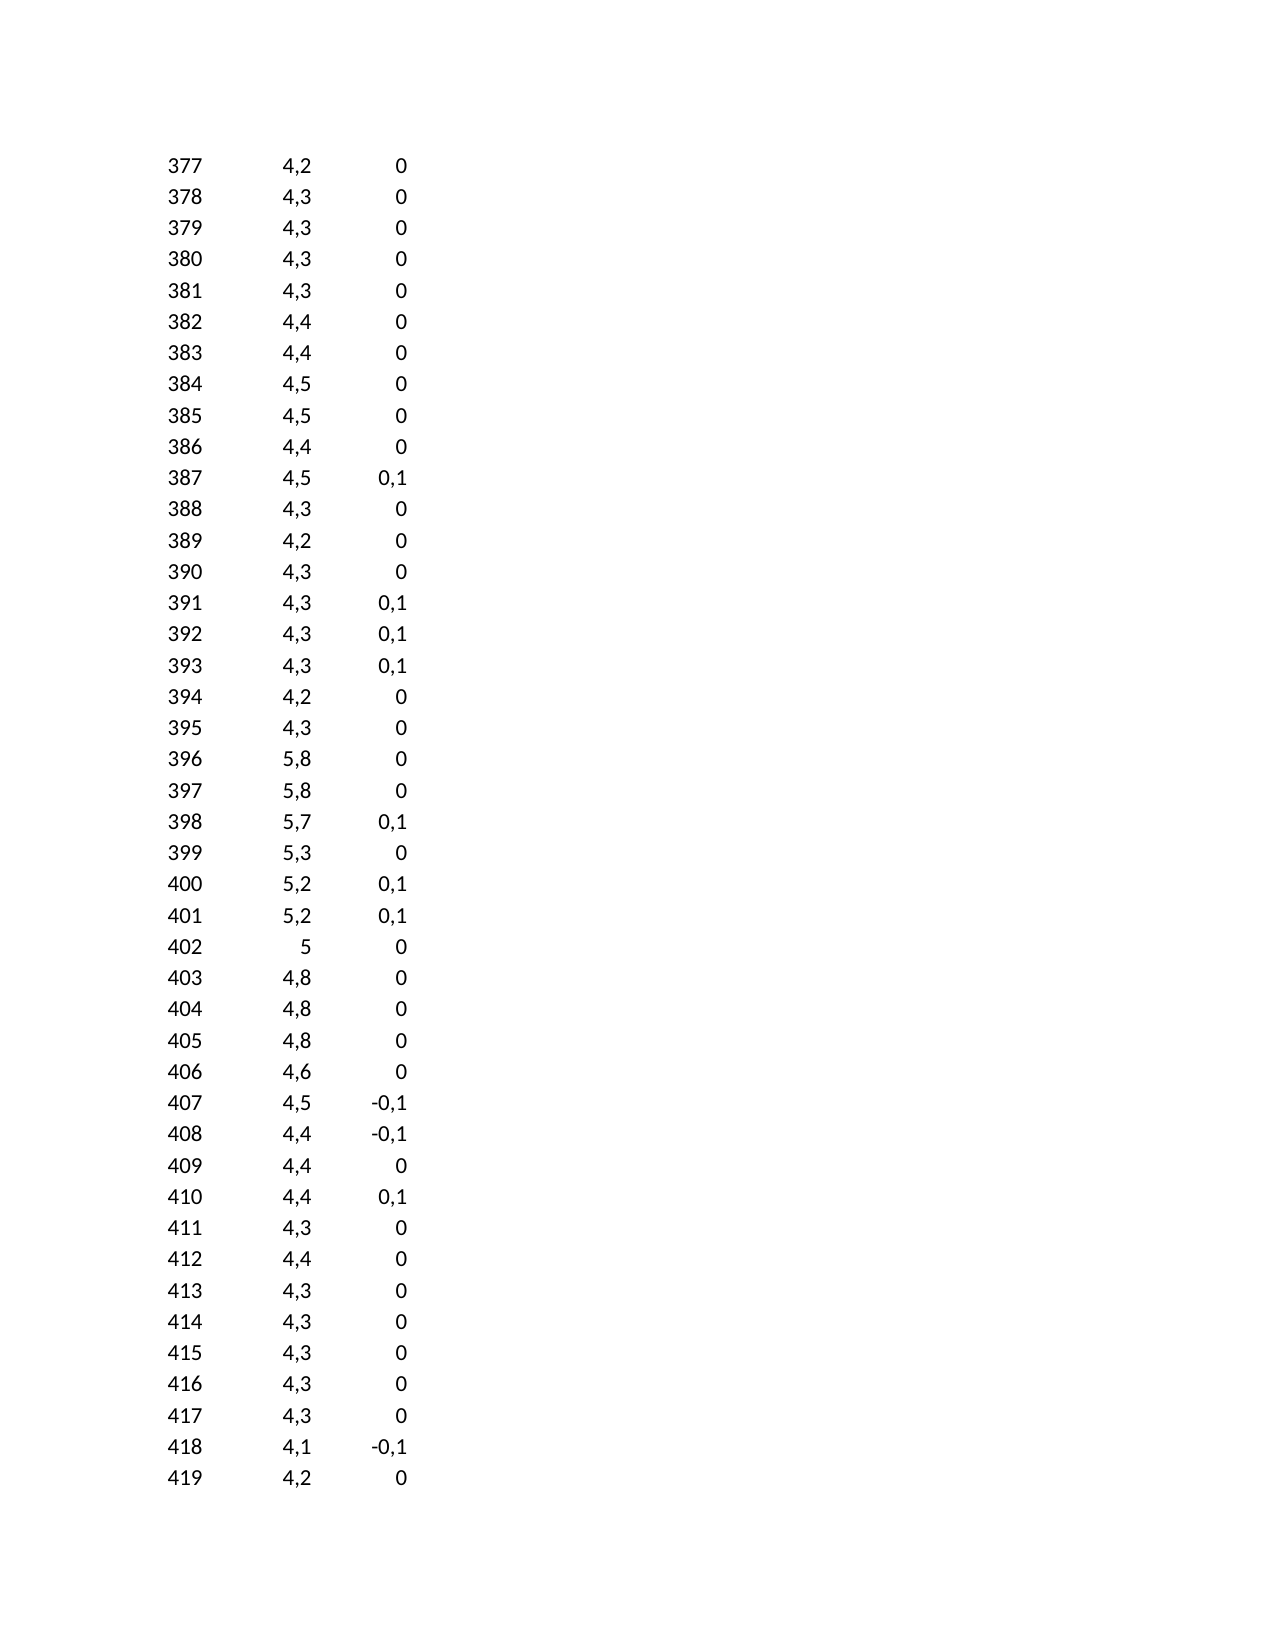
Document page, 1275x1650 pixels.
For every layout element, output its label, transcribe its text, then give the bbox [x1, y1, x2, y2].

table_cell 0,1 [323, 460, 418, 491]
table_cell 4,3 [214, 179, 323, 210]
table_cell 416 [118, 1366, 213, 1398]
table_cell 412 [118, 1241, 213, 1273]
table_cell 4,1 [214, 1429, 323, 1460]
table_cell 378 [118, 179, 213, 210]
table_cell 417 [118, 1398, 213, 1429]
table_cell 0 [323, 1210, 418, 1241]
table_cell 4,4 [214, 1179, 323, 1210]
table_cell 0 [323, 1398, 418, 1429]
table_cell 0 [323, 398, 418, 429]
table_cell 0 [323, 273, 418, 304]
table_cell 4,3 [214, 1398, 323, 1429]
table_cell 4,3 [214, 1335, 323, 1366]
table_cell 404 [118, 991, 213, 1023]
table_cell 4,2 [214, 148, 323, 179]
table_cell 0,1 [323, 866, 418, 898]
table_cell 0 [323, 710, 418, 741]
table_cell 5,2 [214, 866, 323, 898]
table_cell 4,8 [214, 960, 323, 991]
table_cell 387 [118, 460, 213, 491]
table_cell -0,1 [323, 1429, 418, 1460]
table_cell 386 [118, 429, 213, 460]
table_cell 406 [118, 1054, 213, 1085]
table_cell 0,1 [323, 804, 418, 835]
table_cell 0,1 [323, 648, 418, 679]
table_cell 0 [323, 241, 418, 273]
table_cell 0 [323, 429, 418, 460]
table_cell 397 [118, 773, 213, 804]
table_cell 398 [118, 804, 213, 835]
table_cell 4,3 [214, 616, 323, 648]
table_cell 0 [323, 366, 418, 398]
table_cell 405 [118, 1023, 213, 1054]
table_cell 0 [323, 523, 418, 554]
table_cell 4,4 [214, 335, 323, 366]
table_cell 0 [323, 1366, 418, 1398]
table_cell 4,5 [214, 460, 323, 491]
table_cell 383 [118, 335, 213, 366]
table_cell 0 [323, 304, 418, 335]
table_cell 4,2 [214, 523, 323, 554]
table_cell 4,3 [214, 1210, 323, 1241]
table_cell 5,7 [214, 804, 323, 835]
table_cell 0 [323, 679, 418, 710]
table_cell 393 [118, 648, 213, 679]
table_cell 399 [118, 835, 213, 866]
table_cell 381 [118, 273, 213, 304]
table_cell 413 [118, 1273, 213, 1304]
table_cell 4,3 [214, 210, 323, 241]
table_cell 4,8 [214, 991, 323, 1023]
table_cell 4,6 [214, 1054, 323, 1085]
table_cell 418 [118, 1429, 213, 1460]
table_cell 0,1 [323, 616, 418, 648]
table_cell 0 [323, 1273, 418, 1304]
table_cell -0,1 [323, 1116, 418, 1148]
table_cell 0 [323, 929, 418, 960]
table_cell 0 [323, 773, 418, 804]
table_cell 0 [323, 960, 418, 991]
table_cell 394 [118, 679, 213, 710]
table_cell 0 [323, 491, 418, 523]
table_cell 0 [323, 835, 418, 866]
table_cell 0 [323, 554, 418, 585]
table_cell 385 [118, 398, 213, 429]
table_cell 410 [118, 1179, 213, 1210]
table_cell 403 [118, 960, 213, 991]
table_cell 379 [118, 210, 213, 241]
table_cell 0,1 [323, 585, 418, 616]
table_cell 401 [118, 898, 213, 929]
table_cell 0 [323, 210, 418, 241]
table_cell 0 [323, 1460, 418, 1491]
table_cell 419 [118, 1460, 213, 1491]
table_cell 0 [323, 1023, 418, 1054]
table_cell 0 [323, 1148, 418, 1179]
table_cell 4,3 [214, 710, 323, 741]
table_cell 4,3 [214, 491, 323, 523]
table_cell 407 [118, 1085, 213, 1116]
table_cell 4,3 [214, 585, 323, 616]
table_cell 411 [118, 1210, 213, 1241]
table_cell 4,8 [214, 1023, 323, 1054]
table_cell 389 [118, 523, 213, 554]
table_cell 4,4 [214, 429, 323, 460]
table_cell 400 [118, 866, 213, 898]
table_cell 396 [118, 741, 213, 773]
table_cell 4,4 [214, 1148, 323, 1179]
table_cell 0 [323, 1304, 418, 1335]
table_cell 4,5 [214, 1085, 323, 1116]
table_cell 382 [118, 304, 213, 335]
table_cell 384 [118, 366, 213, 398]
table_cell 5,8 [214, 741, 323, 773]
table_cell 5 [214, 929, 323, 960]
table_cell 391 [118, 585, 213, 616]
table_cell -0,1 [323, 1085, 418, 1116]
table_cell 4,3 [214, 1304, 323, 1335]
table_cell 4,4 [214, 304, 323, 335]
table_cell 4,3 [214, 554, 323, 585]
table_cell 0 [323, 179, 418, 210]
table_cell 5,3 [214, 835, 323, 866]
table_cell 4,3 [214, 273, 323, 304]
table_cell 414 [118, 1304, 213, 1335]
table_cell 4,4 [214, 1241, 323, 1273]
table_cell 377 [118, 148, 213, 179]
table_cell 402 [118, 929, 213, 960]
table_cell 392 [118, 616, 213, 648]
table_cell 415 [118, 1335, 213, 1366]
table_cell 4,2 [214, 679, 323, 710]
table_cell 4,5 [214, 398, 323, 429]
table_cell 408 [118, 1116, 213, 1148]
table_cell 388 [118, 491, 213, 523]
table_cell 0 [323, 991, 418, 1023]
table_cell 5,8 [214, 773, 323, 804]
table_cell 4,3 [214, 1273, 323, 1304]
table_cell 0 [323, 741, 418, 773]
table_cell 4,3 [214, 648, 323, 679]
table_cell 0 [323, 1054, 418, 1085]
table_cell 380 [118, 241, 213, 273]
table_cell 4,3 [214, 241, 323, 273]
table_cell 0,1 [323, 1179, 418, 1210]
table_cell 0 [323, 1335, 418, 1366]
table_cell 0 [323, 335, 418, 366]
table_cell 0,1 [323, 898, 418, 929]
table_cell 4,5 [214, 366, 323, 398]
table_cell 5,2 [214, 898, 323, 929]
table_cell 4,2 [214, 1460, 323, 1491]
table_cell 4,3 [214, 1366, 323, 1398]
table_cell 390 [118, 554, 213, 585]
table_cell 4,4 [214, 1116, 323, 1148]
table_cell 409 [118, 1148, 213, 1179]
table_cell 0 [323, 148, 418, 179]
table_cell 0 [323, 1241, 418, 1273]
table_cell 395 [118, 710, 213, 741]
